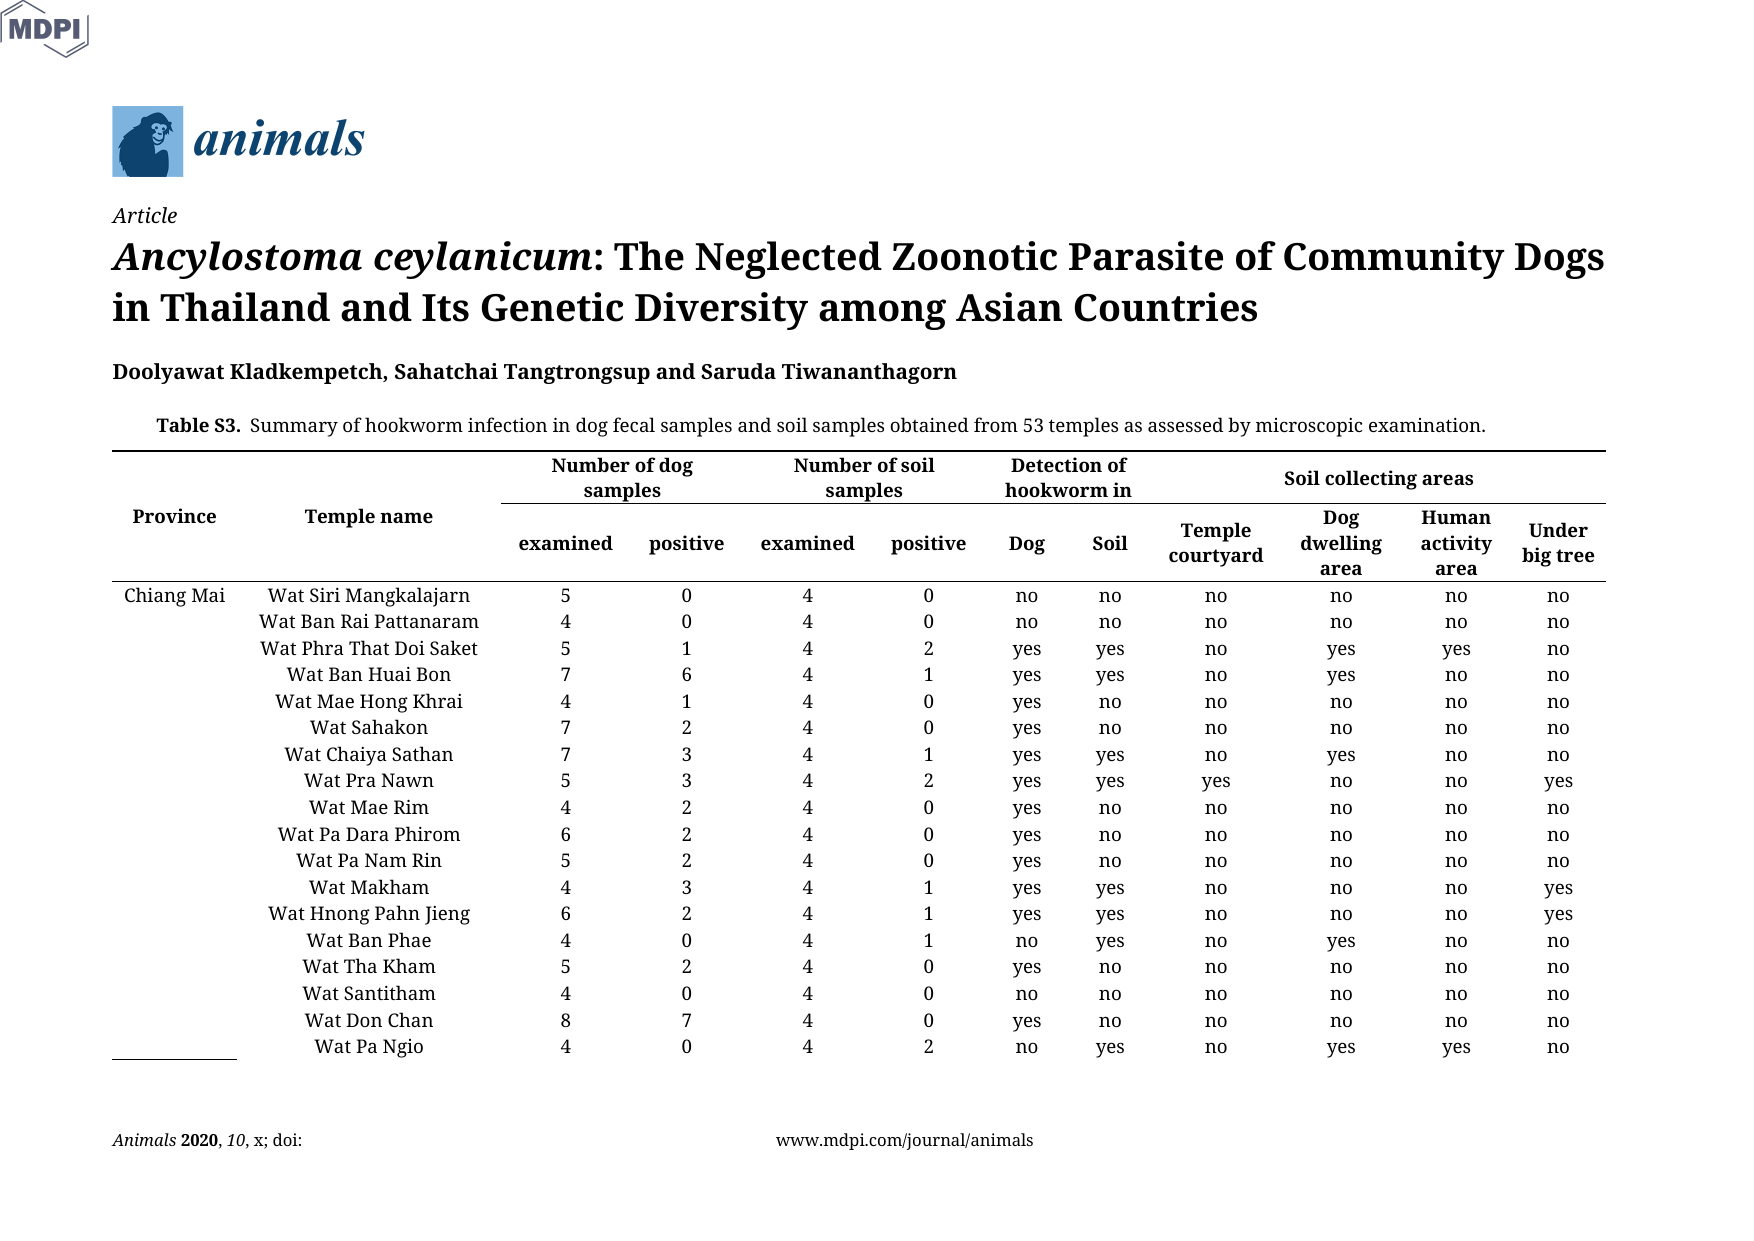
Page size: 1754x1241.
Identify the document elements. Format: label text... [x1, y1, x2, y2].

table_cell no [1280, 767, 1402, 793]
table_cell Wat Sahakon [237, 714, 501, 740]
table_cell Dog dwelling area [1280, 504, 1402, 581]
table_cell yes [1280, 661, 1402, 687]
table_cell no [1280, 846, 1402, 873]
table_cell Wat Pa Nam Rin [237, 846, 501, 873]
table_cell Dog [985, 504, 1068, 581]
table_cell 7 [501, 740, 630, 767]
text Table S3. Summary of hookworm infection in dog fecal samples and soil samples obtained from 53 temples as assessed by microscopic examination. [156, 411, 1562, 438]
table_cell 4 [743, 608, 872, 634]
table_cell 3 [630, 767, 743, 793]
table_cell no [1402, 953, 1510, 979]
table_cell 2 [630, 846, 743, 873]
table_cell no [1069, 687, 1152, 714]
table_cell 4 [501, 687, 630, 714]
table_cell no [1069, 846, 1152, 873]
table_cell yes [1069, 1033, 1152, 1059]
table_cell no [1280, 687, 1402, 714]
table_cell 4 [501, 979, 630, 1006]
table_cell no [1280, 979, 1402, 1006]
table_cell no [1152, 953, 1280, 979]
table_cell no [1069, 714, 1152, 740]
table_cell Wat Don Chan [237, 1006, 501, 1032]
table_cell no [1280, 608, 1402, 634]
table_cell no [1069, 979, 1152, 1006]
table_cell 2 [630, 953, 743, 979]
table_cell 1 [872, 926, 985, 953]
table_cell 3 [630, 740, 743, 767]
table_cell no [1152, 900, 1280, 926]
table_cell no [1510, 979, 1606, 1006]
table_cell yes [985, 793, 1068, 820]
table_cell 0 [872, 1006, 985, 1032]
table_cell no [1402, 687, 1510, 714]
table_cell Under big tree [1510, 504, 1606, 581]
table_cell no [985, 582, 1068, 607]
table_cell yes [985, 714, 1068, 740]
table_cell 6 [501, 820, 630, 846]
table_cell no [1280, 820, 1402, 846]
table_cell no [1280, 1006, 1402, 1032]
table_cell no [1402, 582, 1510, 607]
table_cell 4 [743, 740, 872, 767]
table_cell yes [1510, 900, 1606, 926]
table_cell no [1069, 608, 1152, 634]
table_cell 0 [630, 582, 743, 607]
table_cell 4 [743, 661, 872, 687]
table_cell 5 [501, 846, 630, 873]
table_cell no [1510, 1033, 1606, 1059]
table_cell no [1152, 926, 1280, 953]
table_cell no [1402, 661, 1510, 687]
table_cell 2 [872, 767, 985, 793]
table_cell no [1402, 767, 1510, 793]
table_cell Wat Mae Hong Khrai [237, 687, 501, 714]
table_cell 0 [630, 1033, 743, 1059]
table_cell 2 [630, 793, 743, 820]
table_header Temple name [237, 452, 501, 581]
table_cell no [1152, 714, 1280, 740]
table_cell 4 [743, 1033, 872, 1059]
table_cell yes [1280, 1033, 1402, 1059]
table_cell no [985, 979, 1068, 1006]
picture [0, 0, 89, 58]
table_cell no [1280, 873, 1402, 899]
table_cell Wat Pra Nawn [237, 767, 501, 793]
text Article [112, 202, 1606, 230]
table_cell Soil [1069, 504, 1152, 581]
table_cell no [1510, 582, 1606, 607]
table_cell 0 [872, 582, 985, 607]
table_cell yes [1280, 926, 1402, 953]
table_cell 4 [743, 634, 872, 661]
table_cell 4 [501, 608, 630, 634]
table_cell 0 [872, 608, 985, 634]
table_cell 0 [872, 820, 985, 846]
table_cell yes [985, 661, 1068, 687]
table_cell Wat Chaiya Sathan [237, 740, 501, 767]
table_header Number of soil samples [743, 452, 985, 503]
table_cell Wat Ban Rai Pattanaram [237, 608, 501, 634]
table_cell 4 [743, 846, 872, 873]
table_cell yes [1152, 767, 1280, 793]
table_cell Human activity area [1402, 504, 1510, 581]
table_cell no [1152, 687, 1280, 714]
table_cell yes [985, 846, 1068, 873]
table_cell no [1510, 1006, 1606, 1032]
table_cell yes [1069, 926, 1152, 953]
table_cell no [1280, 953, 1402, 979]
table_header Detection of hookworm in [985, 452, 1152, 503]
table_cell 1 [630, 634, 743, 661]
table_cell no [1510, 634, 1606, 661]
table_cell 4 [501, 873, 630, 899]
table_cell Wat Pa Dara Phirom [237, 820, 501, 846]
table_cell 0 [630, 979, 743, 1006]
table_cell yes [985, 1006, 1068, 1032]
table_cell yes [985, 900, 1068, 926]
table_cell 6 [501, 900, 630, 926]
table_cell no [1510, 661, 1606, 687]
table_cell 4 [743, 1006, 872, 1032]
table_cell yes [985, 740, 1068, 767]
table_cell no [1510, 687, 1606, 714]
table_cell 1 [872, 740, 985, 767]
table_cell positive [872, 504, 985, 581]
table_cell 4 [743, 873, 872, 899]
table_cell 7 [501, 661, 630, 687]
table_cell 2 [872, 634, 985, 661]
table_cell examined [501, 504, 630, 581]
table_cell yes [1402, 634, 1510, 661]
table_cell yes [985, 687, 1068, 714]
table_cell no [1069, 953, 1152, 979]
table_cell Wat Tha Kham [237, 953, 501, 979]
table_cell no [1402, 900, 1510, 926]
table_cell 5 [501, 582, 630, 607]
table_cell Chiang Mai [112, 582, 237, 1059]
table_cell no [1510, 608, 1606, 634]
table_header Province [112, 452, 237, 581]
table_cell no [1152, 1033, 1280, 1059]
table_cell 4 [743, 979, 872, 1006]
table_cell no [1069, 793, 1152, 820]
table_cell no [1402, 740, 1510, 767]
table_cell 4 [501, 926, 630, 953]
table_header Soil collecting areas [1152, 452, 1606, 503]
table_cell 0 [872, 953, 985, 979]
table_cell no [1152, 740, 1280, 767]
table_cell no [1280, 582, 1402, 607]
table_cell no [1152, 979, 1280, 1006]
table_cell yes [985, 873, 1068, 899]
table_cell 4 [743, 582, 872, 607]
table_cell 5 [501, 767, 630, 793]
table_cell 5 [501, 953, 630, 979]
table_cell no [985, 1033, 1068, 1059]
table_cell no [1402, 793, 1510, 820]
table_cell yes [1069, 740, 1152, 767]
table_cell 2 [872, 1033, 985, 1059]
table_header Number of dog samples [501, 452, 743, 503]
picture [112, 106, 380, 177]
table_cell yes [1069, 900, 1152, 926]
table_cell 4 [743, 926, 872, 953]
table_cell yes [1280, 740, 1402, 767]
table_cell 4 [743, 767, 872, 793]
table_cell 0 [630, 608, 743, 634]
table_cell 0 [872, 687, 985, 714]
table_cell 4 [743, 687, 872, 714]
table_cell no [1402, 608, 1510, 634]
table_cell Wat Siri Mangkalajarn [237, 582, 501, 607]
table_cell no [1280, 793, 1402, 820]
table_cell no [1152, 846, 1280, 873]
table_cell no [1402, 846, 1510, 873]
table_cell yes [1069, 661, 1152, 687]
table_cell yes [1069, 634, 1152, 661]
table_cell no [1510, 714, 1606, 740]
table_cell Temple courtyard [1152, 504, 1280, 581]
table_cell Wat Mae Rim [237, 793, 501, 820]
table_cell 2 [630, 900, 743, 926]
table_cell no [1069, 1006, 1152, 1032]
table_cell 3 [630, 873, 743, 899]
table_cell 4 [743, 900, 872, 926]
table_cell no [1402, 873, 1510, 899]
table_cell no [1510, 820, 1606, 846]
table_cell no [1402, 926, 1510, 953]
table_cell no [985, 926, 1068, 953]
table_cell no [1280, 900, 1402, 926]
table_cell yes [1402, 1033, 1510, 1059]
table_cell 1 [872, 873, 985, 899]
table_cell positive [630, 504, 743, 581]
table_cell Wat Pa Ngio [237, 1033, 501, 1059]
table_cell 4 [743, 714, 872, 740]
table_cell yes [985, 767, 1068, 793]
table_cell 4 [743, 793, 872, 820]
table_cell yes [985, 953, 1068, 979]
table_cell yes [1510, 873, 1606, 899]
table_cell no [1152, 661, 1280, 687]
table_cell no [1152, 793, 1280, 820]
table_cell yes [985, 634, 1068, 661]
table_cell Wat Santitham [237, 979, 501, 1006]
table_cell no [1402, 714, 1510, 740]
table_cell yes [1069, 767, 1152, 793]
table_cell 0 [872, 714, 985, 740]
table_cell yes [985, 820, 1068, 846]
table_cell Wat Makham [237, 873, 501, 899]
table_cell 7 [630, 1006, 743, 1032]
table_cell 0 [872, 793, 985, 820]
table_cell 8 [501, 1006, 630, 1032]
table_cell no [1280, 714, 1402, 740]
table_cell 4 [743, 953, 872, 979]
table_cell no [1152, 582, 1280, 607]
table_cell Wat Ban Phae [237, 926, 501, 953]
table_cell examined [743, 504, 872, 581]
table_cell no [1510, 846, 1606, 873]
table_cell no [1510, 740, 1606, 767]
table_cell yes [1069, 873, 1152, 899]
table_cell 4 [743, 820, 872, 846]
table_cell Wat Ban Huai Bon [237, 661, 501, 687]
table_cell 0 [872, 979, 985, 1006]
table_cell no [1069, 582, 1152, 607]
table_cell no [1510, 926, 1606, 953]
table_cell no [985, 608, 1068, 634]
table_cell no [1402, 820, 1510, 846]
table_cell no [1510, 793, 1606, 820]
table_cell no [1402, 1006, 1510, 1032]
table_cell 2 [630, 820, 743, 846]
table_cell no [1402, 979, 1510, 1006]
table_cell Wat Phra That Doi Saket [237, 634, 501, 661]
table_cell no [1152, 873, 1280, 899]
table_cell no [1152, 820, 1280, 846]
table_cell no [1152, 1006, 1280, 1032]
table_cell no [1152, 634, 1280, 661]
table_cell 2 [630, 714, 743, 740]
table_cell no [1510, 953, 1606, 979]
table_cell yes [1280, 634, 1402, 661]
text Doolyawat Kladkempetch, Sahatchai Tangtrongsup and Saruda Tiwananthagorn [112, 357, 1606, 386]
table_cell 4 [501, 1033, 630, 1059]
title Ancylostoma ceylanicum: The Neglected Zoonotic Parasite of Community Dogs in Thailand and Its Genetic Diversity among Asian Countries [112, 230, 1606, 332]
table_cell no [1069, 820, 1152, 846]
table_cell 5 [501, 634, 630, 661]
table_cell 1 [872, 900, 985, 926]
table_cell 7 [501, 714, 630, 740]
table_cell no [1152, 608, 1280, 634]
table_cell Wat Hnong Pahn Jieng [237, 900, 501, 926]
table_cell 1 [872, 661, 985, 687]
table_cell yes [1510, 767, 1606, 793]
table_cell 6 [630, 661, 743, 687]
table_cell 1 [630, 687, 743, 714]
table_cell 0 [872, 846, 985, 873]
table_cell 0 [630, 926, 743, 953]
table_cell 4 [501, 793, 630, 820]
